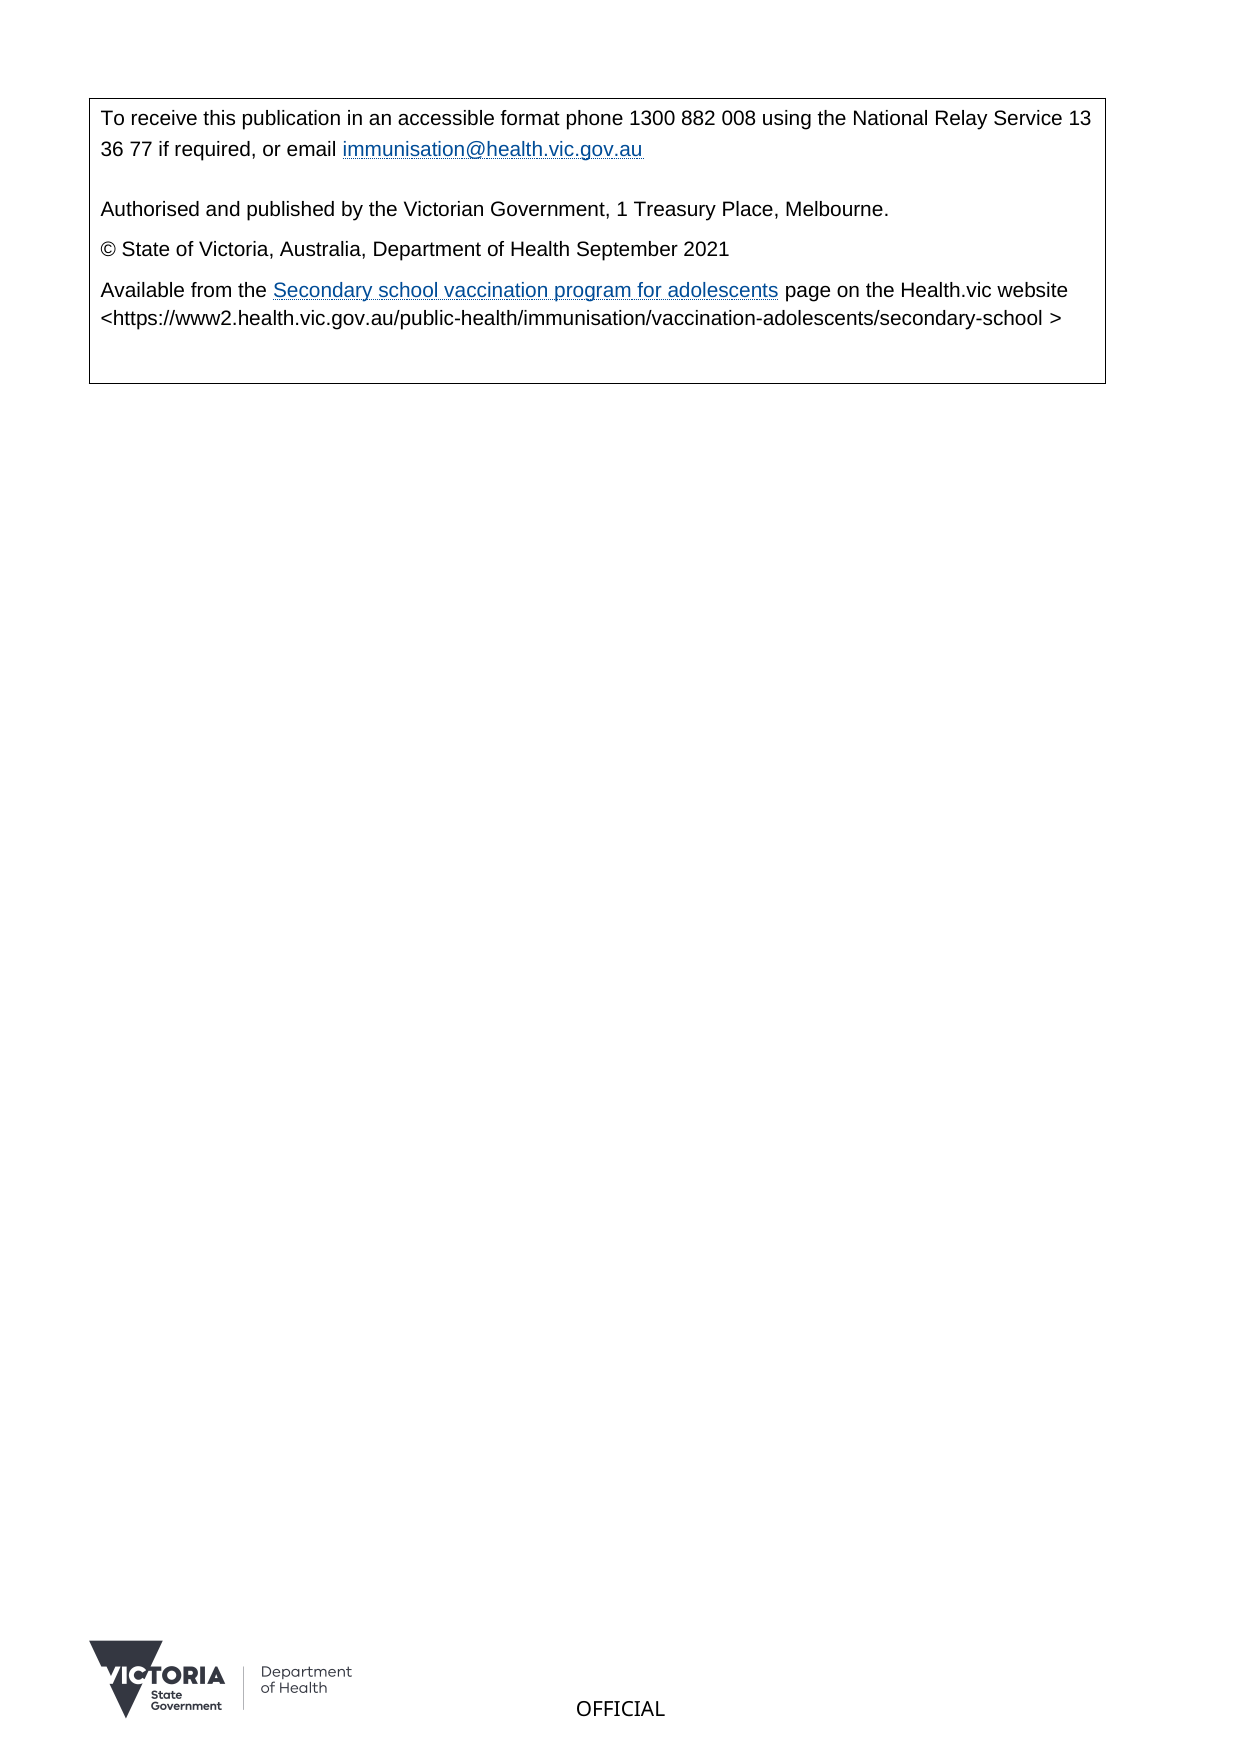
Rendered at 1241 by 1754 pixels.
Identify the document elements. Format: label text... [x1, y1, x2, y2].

picture [0, 1595, 1241, 1754]
table_header To receive this publication in an accessible format phone 1300 882 008 using the National Relay Service 13 36 77 if required, or email immunisation@health.vic.gov.au Authorised and published by the Victorian Government, 1 Treasury Place, Melbourne. © State of Victoria, Australia, Department of Health September 2021 Available from the Secondary school vaccination program for adolescents page on the Health.vic website <https://www2.health.vic.gov.au/public-health/immunisation/vaccination-adolescents/secondary-school > [90, 99, 1105, 383]
